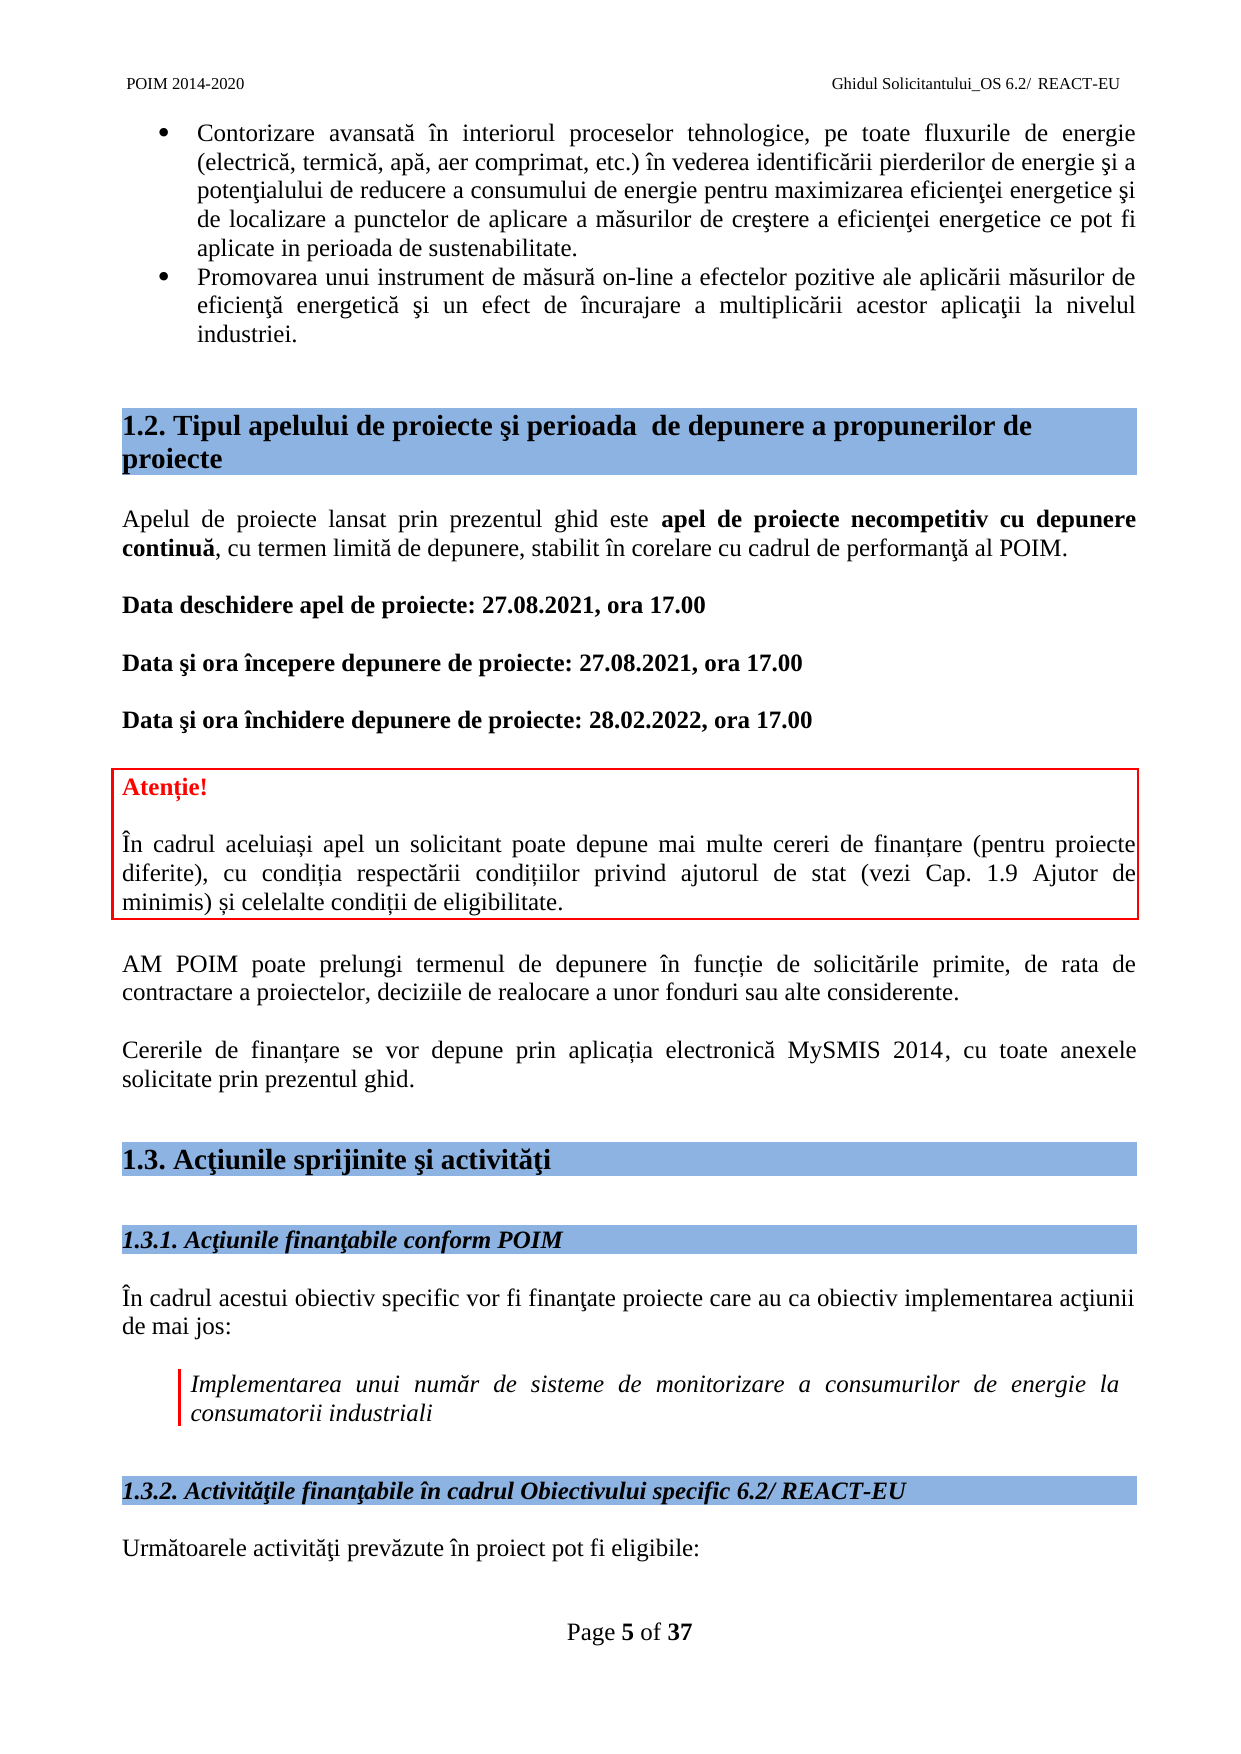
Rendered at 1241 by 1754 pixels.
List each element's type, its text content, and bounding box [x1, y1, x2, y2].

subtitle 1.3.2. Activităţile finanţabile în cadrul Obiectivului specific 6.2/ REACT-EU [122, 1476, 1137, 1505]
text Cererile de finanțare se vor depune prin aplicația electronică MySMIS 2014, cu toate anexele solicitate prin prezentul ghid. [122, 1035, 1137, 1092]
subtitle 1.3.1. Acţiunile finanţabile conform POIM [122, 1225, 1137, 1254]
list În cadrul acestui obiectiv specific vor fi finanţate proiecte care au ca obiectiv implementarea acţiunii de mai jos: [122, 1283, 1137, 1340]
text În cadrul aceluiași apel un solicitant poate depune mai multe cereri de finanțare (pentru proiecte diferite), cu condiția respectării condițiilor privind ajutorul de stat (vezi Cap. 1.9 Ajutor de minimis) și celelalte condiții de eligibilitate. [114, 825, 1137, 918]
text Următoarele activităţi prevăzute în proiect pot fi eligibile: [122, 1533, 1137, 1562]
text Data deschidere apel de proiecte: 27.08.2021, ora 17.00 [122, 590, 1137, 619]
table_header Implementarea unui număr de sisteme de monitorizare a consumurilor de energie la consumatorii industriali [181, 1369, 1134, 1426]
subtitle 1.2. Tipul apelului de proiecte şi perioada de depunere a propunerilor de proiecte [122, 408, 1137, 475]
text Data şi ora închidere depunere de proiecte: 28.02.2022, ora 17.00 [122, 705, 1137, 734]
text Atenție! [114, 770, 1137, 801]
text Data şi ora începere depunere de proiecte: 27.08.2021, ora 17.00 [122, 648, 1137, 676]
list Promovarea unui instrument de măsură on-line a efectelor pozitive ale aplicării măsurilor de eficienţă energetică şi un efect de încurajare a multiplicării acestor aplicaţii la nivelul industriei. [159, 262, 1137, 348]
text Apelul de proiecte lansat prin prezentul ghid este apel de proiecte necompetitiv cu depunere continuă, cu termen limită de depunere, stabilit în corelare cu cadrul de performanţă al POIM. [122, 504, 1137, 561]
text AM POIM poate prelungi termenul de depunere în funcție de solicitările primite, de rata de contractare a proiectelor, deciziile de realocare a unor fonduri sau alte considerente. [122, 949, 1137, 1006]
list Contorizare avansată în interiorul proceselor tehnologice, pe toate fluxurile de energie (electrică, termică, apă, aer comprimat, etc.) în vederea identificării pierderilor de energie şi a potenţialului de reducere a consumului de energie pentru maximizarea eficienţei energetice şi de localizare a punctelor de aplicare a măsurilor de creştere a eficienţei energetice ce pot fi aplicate in perioada de sustenabilitate. [159, 118, 1137, 262]
subtitle 1.3. Acţiunile sprijinite şi activităţi [122, 1142, 1137, 1176]
